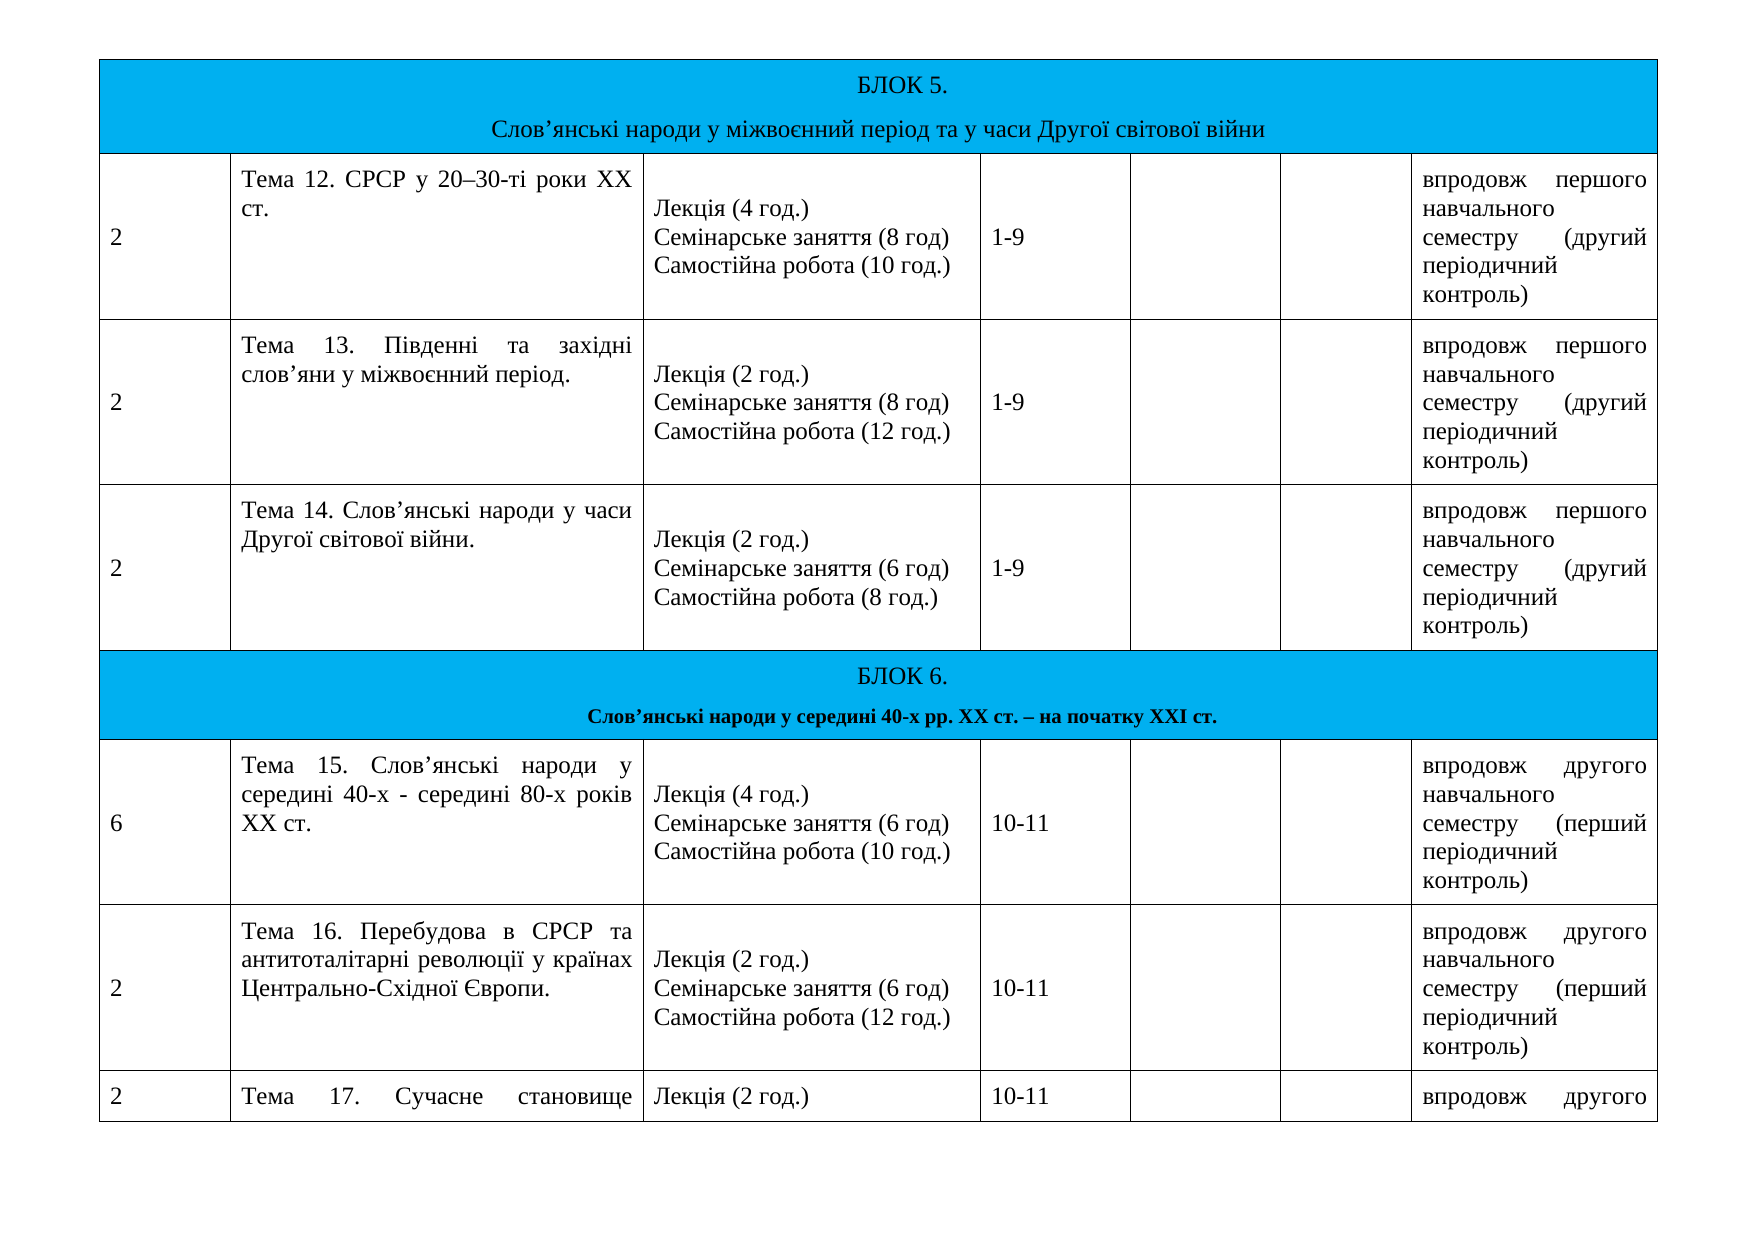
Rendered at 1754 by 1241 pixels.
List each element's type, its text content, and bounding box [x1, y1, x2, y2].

table_cell впродовж першого навчального семестру (другий періодичний контроль) [1412, 485, 1657, 650]
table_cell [1412, 154, 1657, 318]
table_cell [1412, 1071, 1657, 1121]
table_cell 2 [100, 905, 230, 1070]
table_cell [644, 1071, 980, 1121]
table_cell [1281, 320, 1411, 484]
table_cell Тема 16. Перебудова в СРСР та антитоталітарні революції у країнах Центрально-Східної Європи. [231, 905, 643, 1070]
table_cell БЛОК 6. Слов’янські народи у середині 40-х рр. ХХ ст. – на початку ХХІ ст. [100, 651, 1657, 739]
table_cell 2 [100, 485, 230, 650]
table_cell Лекція (4 год.) Семінарське заняття (6 год) Самостійна робота (10 год.) [644, 740, 980, 904]
table_cell 6 [100, 740, 230, 904]
table_cell [1131, 485, 1280, 650]
table_cell [1281, 485, 1411, 650]
table_cell [1131, 905, 1280, 1070]
table_cell Тема 13. Південні та західні слов’яни у міжвоєнний період. [231, 320, 643, 484]
table_cell 1-9 [981, 154, 1130, 318]
table_cell 2 [100, 320, 230, 484]
table_cell 10-11 [981, 905, 1130, 1070]
table_cell 2 [100, 1071, 230, 1121]
table_cell 10-11 [981, 1071, 1130, 1121]
table_cell впродовж другого навчального семестру (перший періодичний контроль) [1412, 740, 1657, 904]
table_cell [1281, 740, 1411, 904]
table_cell [1131, 154, 1280, 318]
table_cell 2 [100, 154, 230, 318]
table_cell 10-11 [981, 740, 1130, 904]
table_cell [1281, 154, 1411, 318]
table_cell [1281, 905, 1411, 1070]
table_cell впродовж першого навчального семестру (другий періодичний контроль) [1412, 320, 1657, 484]
table_cell [1281, 1071, 1411, 1121]
table_cell Лекція (4 год.) Семінарське заняття (8 год) Самостійна робота (10 год.) [644, 154, 980, 318]
table_cell 1-9 [981, 320, 1130, 484]
table_cell Лекція (2 год.) Семінарське заняття (6 год) Самостійна робота (8 год.) [644, 485, 980, 650]
table_cell Лекція (2 год.) Семінарське заняття (8 год) Самостійна робота (12 год.) [644, 320, 980, 484]
table_cell [1131, 1071, 1280, 1121]
table_cell [1131, 320, 1280, 484]
table_cell впродовж другого навчального семестру (перший періодичний контроль) [1412, 905, 1657, 1070]
table_cell [1131, 740, 1280, 904]
table_cell Лекція (2 год.) Семінарське заняття (6 год) Самостійна робота (12 год.) [644, 905, 980, 1070]
table_cell Тема 14. Слов’янські народи у часи Другої світової війни. [231, 485, 643, 650]
table_cell Тема 15. Слов’янські народи у середині 40-х - середині 80-х років XX ст. [231, 740, 643, 904]
table_cell БЛОК 5. Слов’янські народи у міжвоєнний період та у часи Другої світової війни [100, 60, 1657, 153]
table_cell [231, 1071, 643, 1121]
table_cell 1-9 [981, 485, 1130, 650]
table_cell Тема 12. СРСР у 20–30-ті роки XX ст. [231, 154, 643, 318]
